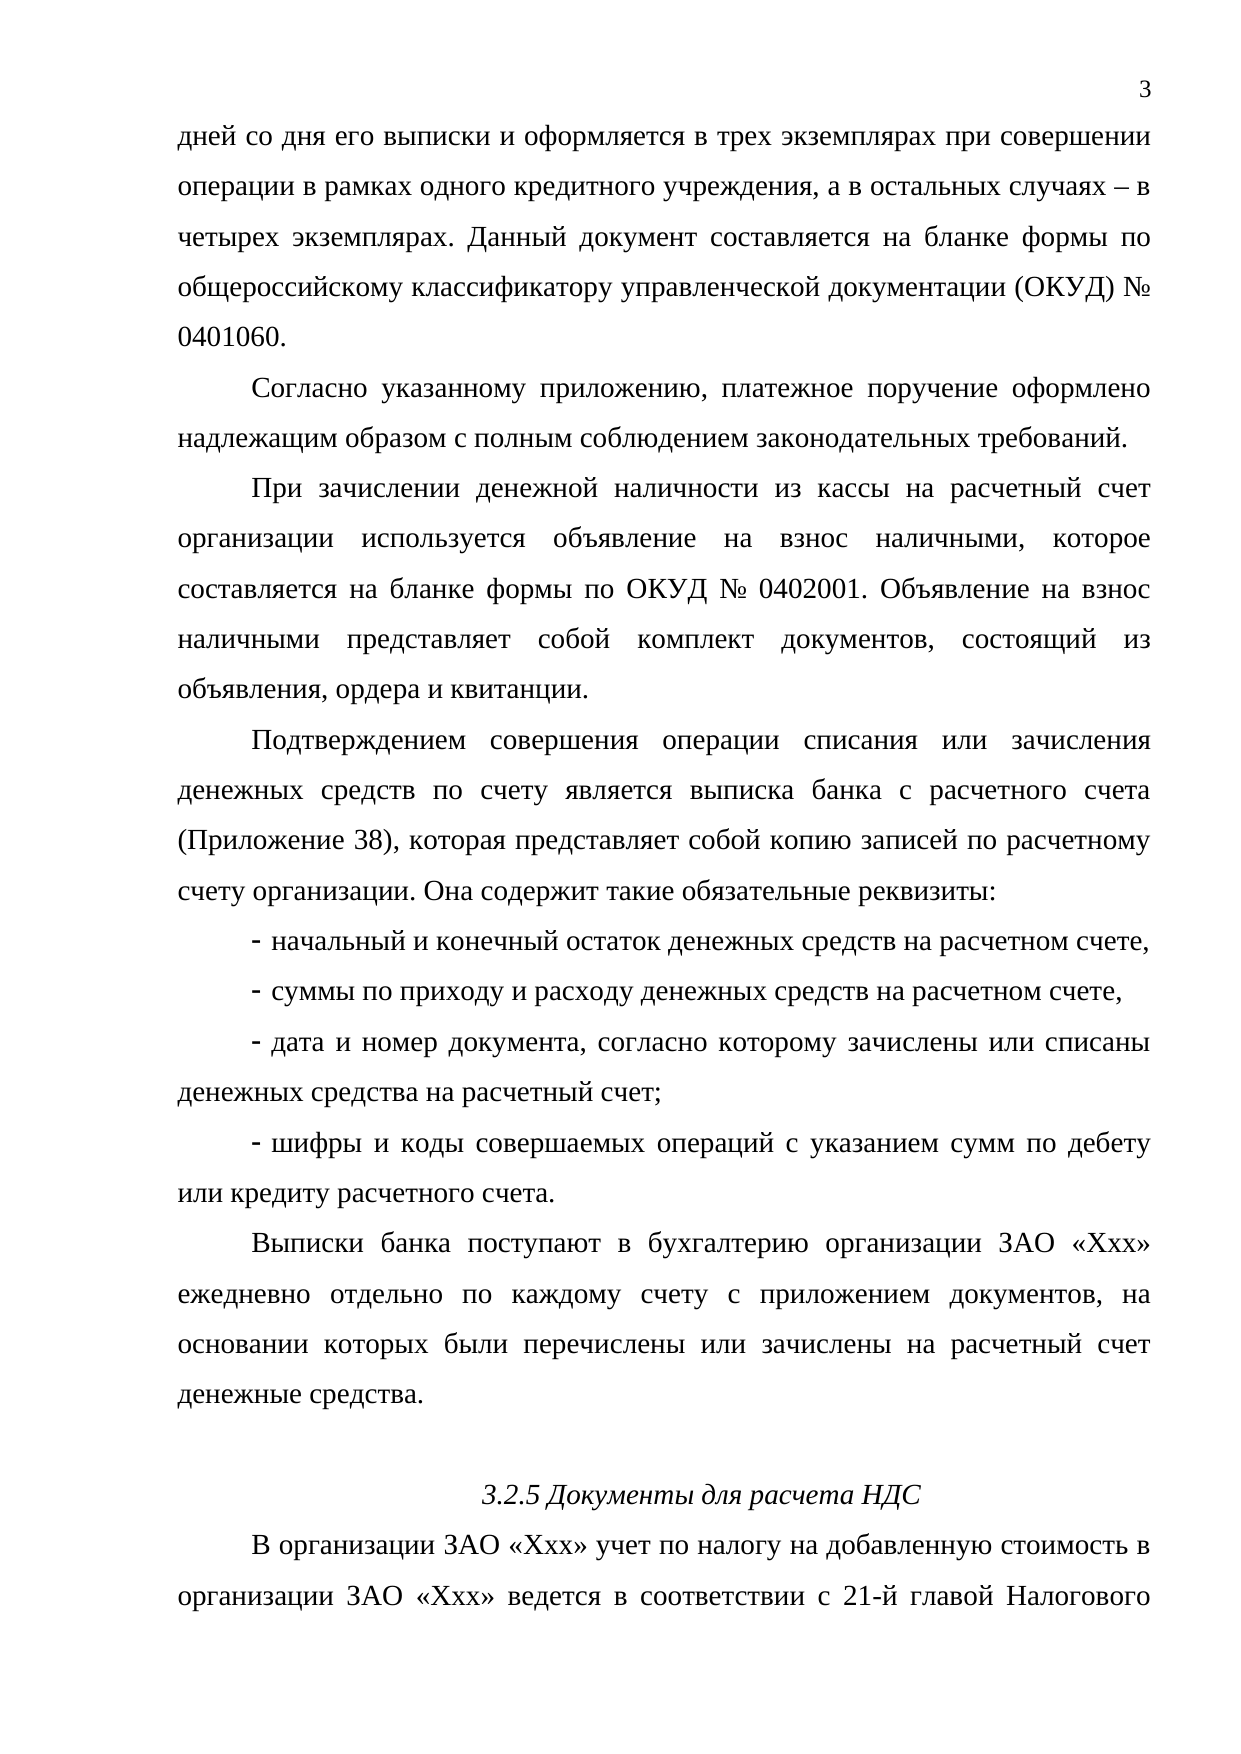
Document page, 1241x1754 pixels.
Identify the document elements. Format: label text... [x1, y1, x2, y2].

text Подтверждением совершения операции списания или зачисления денежных средств по счету является выписка банка с расчетного счета (Приложение 38), которая представляет собой копию записей по расчетному счету организации. Она содержит такие обязательные реквизиты: [177, 722, 1152, 906]
list суммы по приходу и расходу денежных средств на расчетном счете, [177, 973, 1152, 1007]
text Согласно указанному приложению, платежное поручение оформлено надлежащим образом с полным соблюдением законодательных требований. [177, 370, 1152, 453]
list шифры и коды совершаемых операций с указанием сумм по дебету или кредиту расчетного счета. [177, 1125, 1152, 1209]
list дата и номер документа, согласно которому зачислены или списаны денежных средства на расчетный счет; [177, 1024, 1152, 1108]
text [177, 1527, 1152, 1611]
list начальный и конечный остаток денежных средств на расчетном счете, [177, 923, 1152, 957]
text При зачислении денежной наличности из кассы на расчетный счет организации используется объявление на взнос наличными, которое составляется на бланке формы по ОКУД № 0402001. Объявление на взнос наличными представляет собой комплект документов, состоящий из объявления, ордера и квитанции. [177, 470, 1152, 705]
text 3.2.5 Документы для расчета НДС [177, 1477, 1152, 1511]
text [177, 118, 1152, 353]
text Выписки банка поступают в бухгалтерию организации ЗАО «Ххх» ежедневно отдельно по каждому счету с приложением документов, на основании которых были перечислены или зачислены на расчетный счет денежные средства. [177, 1225, 1152, 1410]
